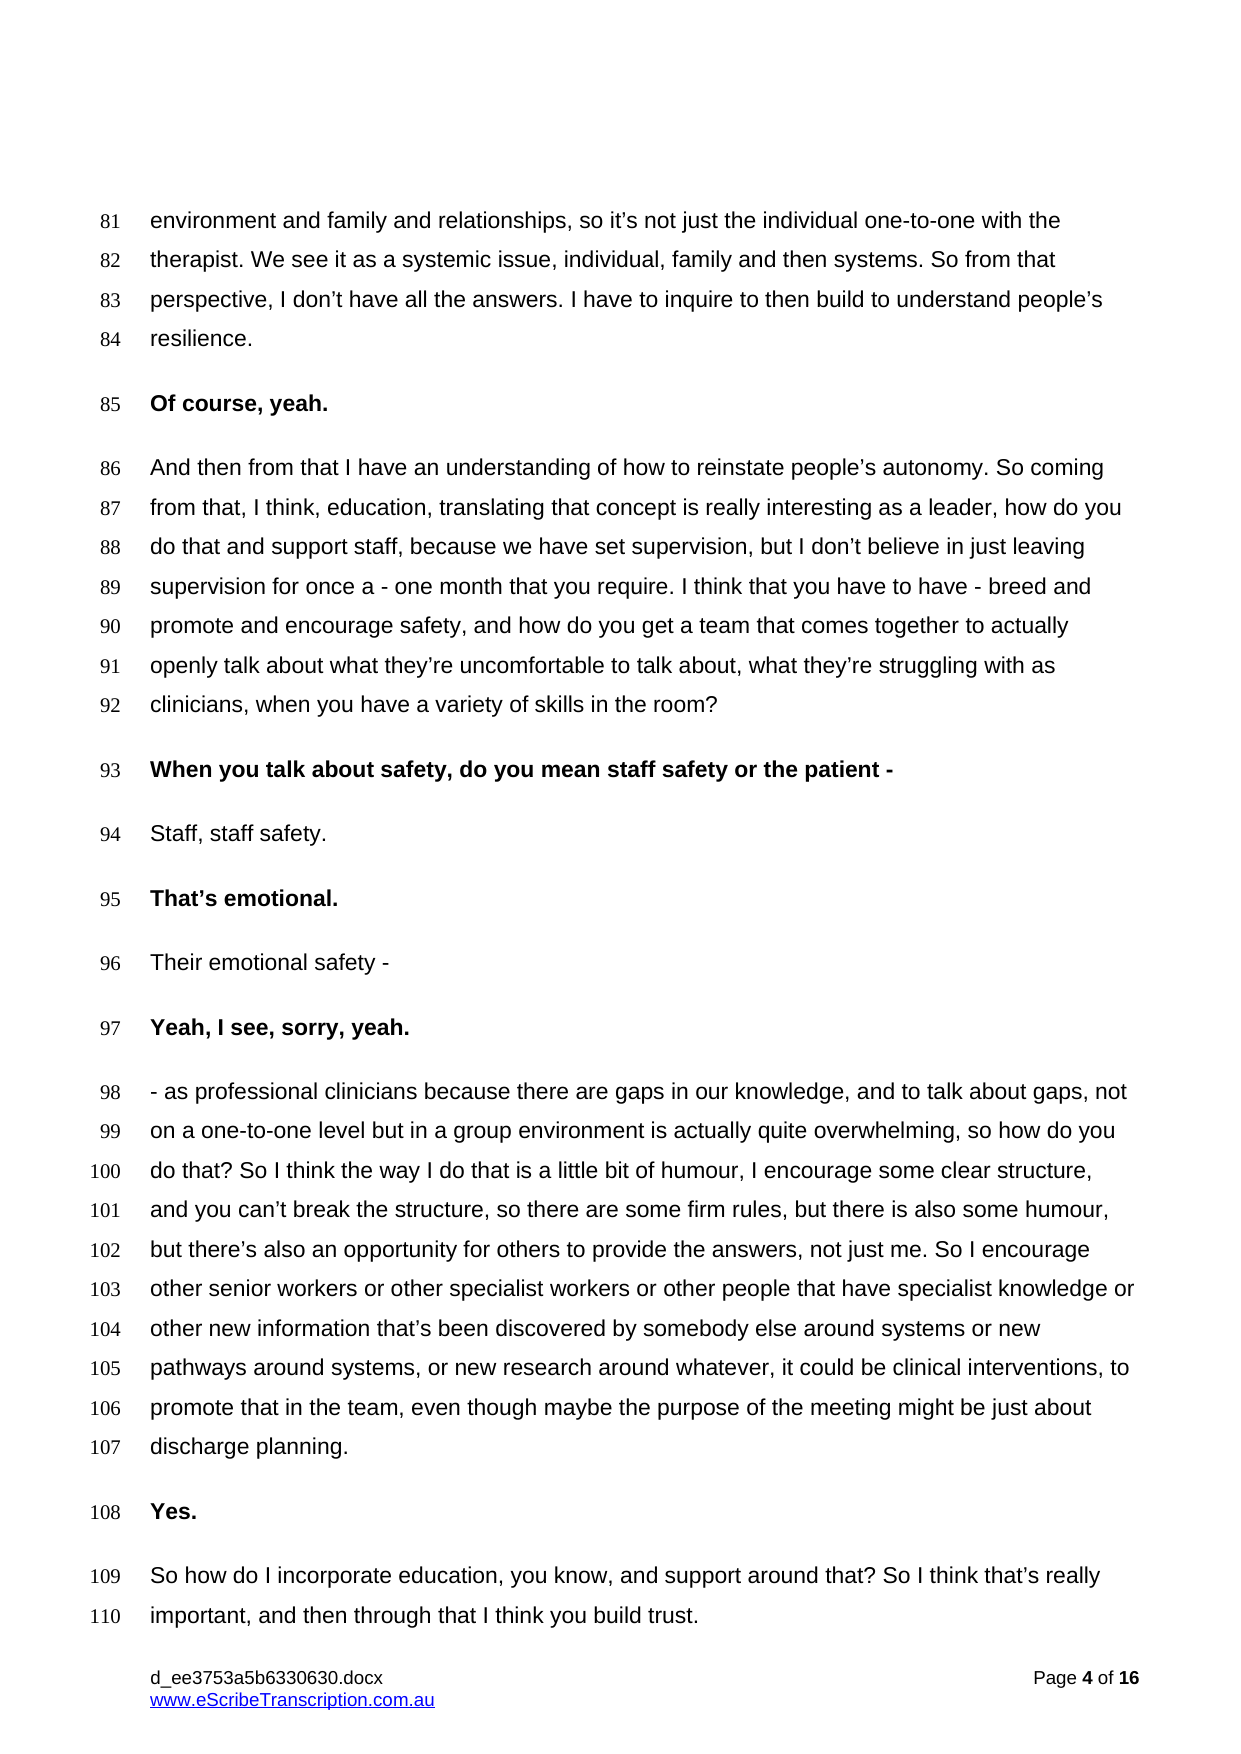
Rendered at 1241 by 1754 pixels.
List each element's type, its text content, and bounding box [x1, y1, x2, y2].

subtitle Yes. [150, 1498, 1137, 1524]
subtitle That’s emotional. [150, 884, 1137, 911]
subtitle When you talk about safety, do you mean staff safety or the patient - [150, 756, 1137, 782]
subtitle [150, 207, 1137, 352]
subtitle Their emotional safety - [150, 949, 1137, 975]
subtitle Yeah, I see, sorry, yeah. [150, 1013, 1137, 1040]
subtitle And then from that I have an understanding of how to reinstate people’s autonomy. So coming from that, I think, education, translating that concept is really interesting as a leader, how do you do that and support staff, because we have set supervision, but I don’t believe in just leaving supervision for once a - one month that you require. I think that you have to have - breed and promote and encourage safety, and how do you get a team that comes together to actually openly talk about what they’re uncomfortable to talk about, what they’re struggling with as clinicians, when you have a variety of skills in the room? [150, 454, 1137, 717]
subtitle So how do I incorporate education, you know, and support around that? So I think that’s really important, and then through that I think you build trust. [150, 1562, 1137, 1628]
subtitle - as professional clinicians because there are gaps in our knowledge, and to talk about gaps, not on a one-to-one level but in a group environment is actually quite overwhelming, so how do you do that? So I think the way I do that is a little bit of humour, I encourage some clear structure, and you can’t break the structure, so there are some firm rules, but there is also some humour, but there’s also an opportunity for others to provide the answers, not just me. So I encourage other senior workers or other specialist workers or other people that have specialist knowledge or other new information that’s been discovered by somebody else around systems or new pathways around systems, or new research around whatever, it could be clinical interventions, to promote that in the team, even though maybe the purpose of the meeting might be just about discharge planning. [150, 1078, 1137, 1459]
subtitle Staff, staff safety. [150, 820, 1137, 846]
subtitle Of course, yeah. [150, 390, 1137, 416]
